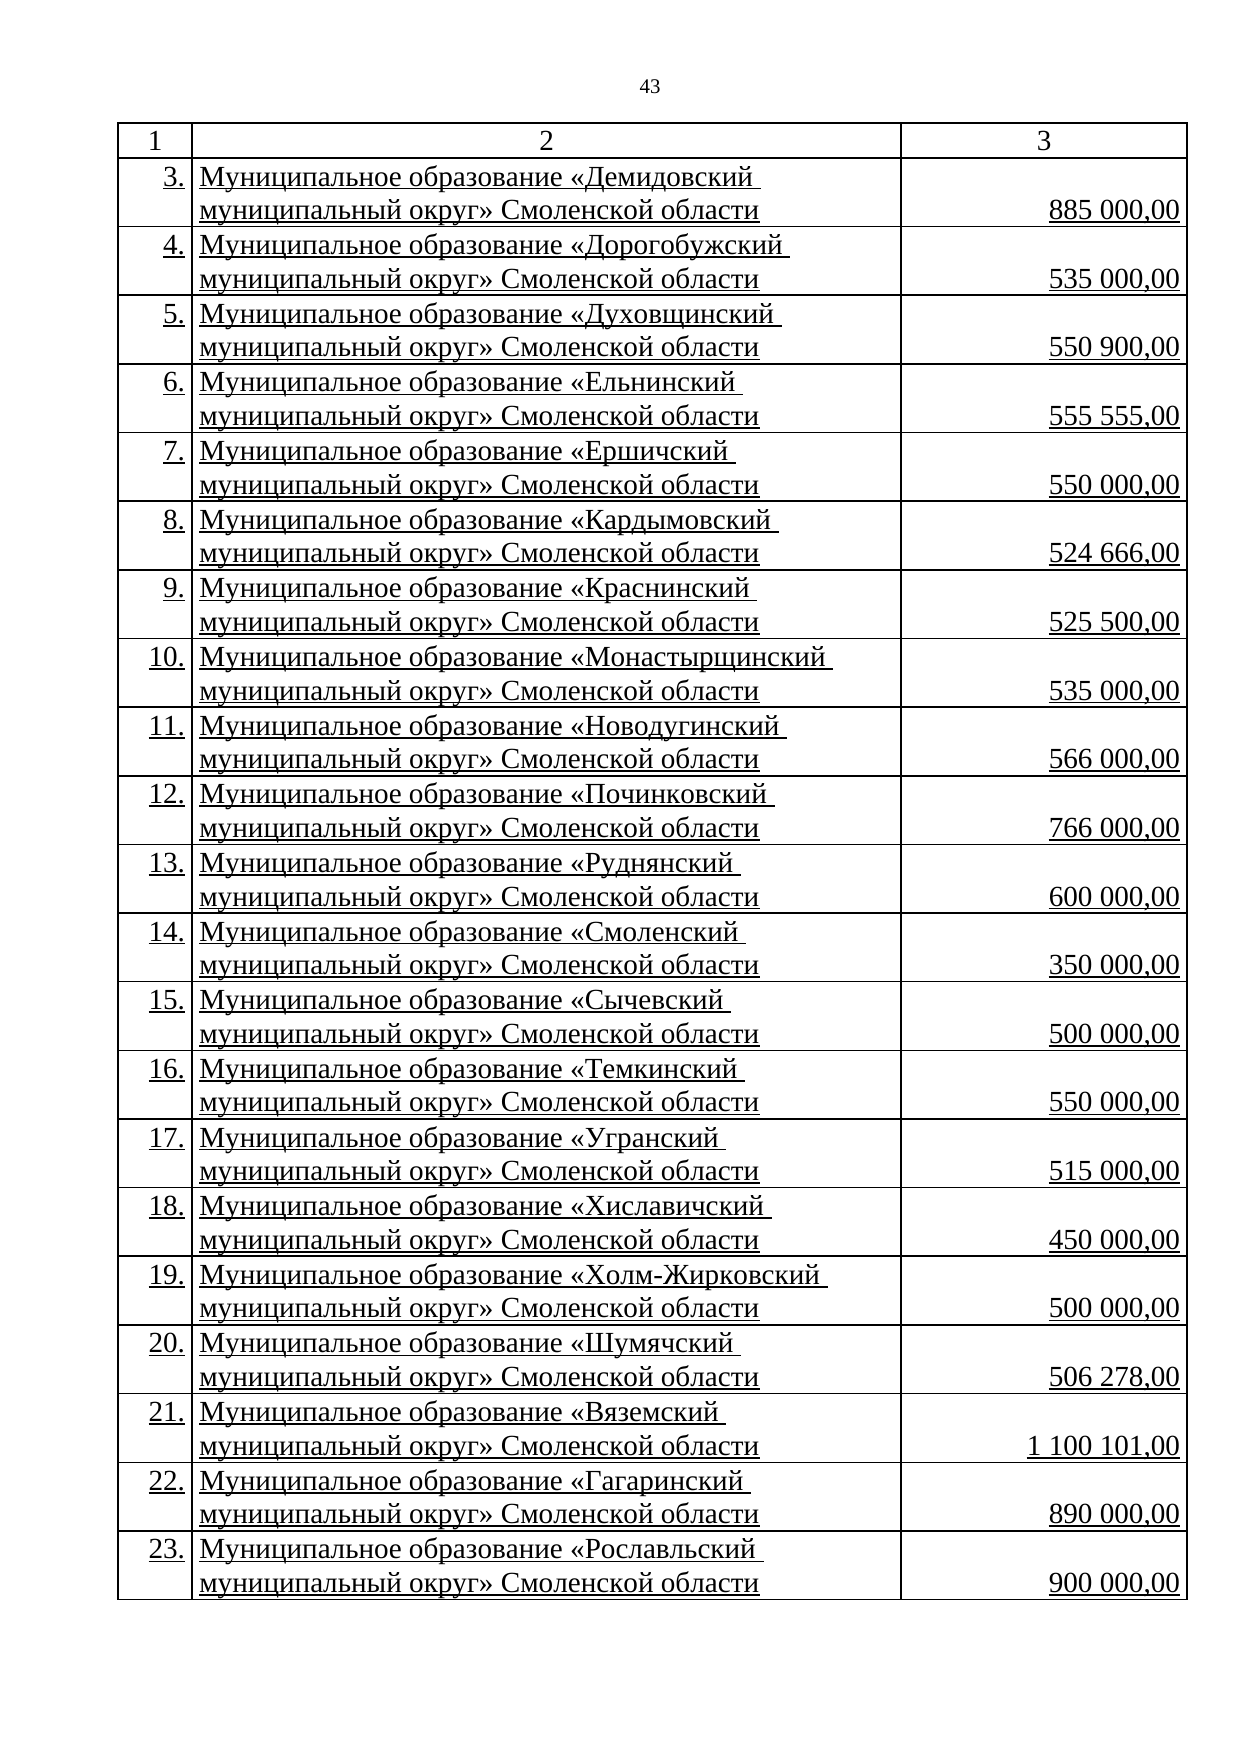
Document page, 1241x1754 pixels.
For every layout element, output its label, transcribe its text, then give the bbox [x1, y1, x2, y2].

table_cell Муниципальное образование «Демидовский муниципальный округ» Смоленской области [193, 159, 900, 226]
table_cell 555 555,00 [902, 365, 1186, 432]
table_cell Муниципальное образование «Угранский муниципальный округ» Смоленской области [193, 1120, 900, 1187]
table_cell Муниципальное образование «Холм-Жирковский муниципальный округ» Смоленской области [193, 1257, 900, 1324]
table_cell 10. [119, 639, 191, 706]
table_cell 500 000,00 [902, 982, 1186, 1049]
table_cell 535 000,00 [902, 639, 1186, 706]
table_cell 6. [119, 365, 191, 432]
table_cell 885 000,00 [902, 159, 1186, 226]
table_cell Муниципальное образование «Монастырщинский муниципальный округ» Смоленской области [193, 639, 900, 706]
table_cell Муниципальное образование «Новодугинский муниципальный округ» Смоленской области [193, 708, 900, 775]
table_cell 16. [119, 1051, 191, 1118]
table_cell Муниципальное образование «Ершичский муниципальный округ» Смоленской области [193, 433, 900, 500]
table_cell 18. [119, 1188, 191, 1255]
table_cell 9. [119, 571, 191, 638]
table_cell 515 000,00 [902, 1120, 1186, 1187]
table_cell 450 000,00 [902, 1188, 1186, 1255]
table_cell Муниципальное образование «Рославльский муниципальный округ» Смоленской области [193, 1532, 900, 1599]
table_cell 14. [119, 914, 191, 981]
table_cell Муниципальное образование «Починковский муниципальный округ» Смоленской области [193, 777, 900, 843]
table_cell 350 000,00 [902, 914, 1186, 981]
table_cell Муниципальное образование «Гагаринский муниципальный округ» Смоленской области [193, 1463, 900, 1530]
table_cell 900 000,00 [902, 1532, 1186, 1599]
table_cell Муниципальное образование «Руднянский муниципальный округ» Смоленской области [193, 845, 900, 912]
table_cell 8. [119, 502, 191, 569]
table_cell 4. [119, 227, 191, 294]
table_cell Муниципальное образование «Вяземский муниципальный округ» Смоленской области [193, 1394, 900, 1461]
table_cell Муниципальное образование «Смоленский муниципальный округ» Смоленской области [193, 914, 900, 981]
table_header 1 [119, 124, 191, 157]
table_cell 15. [119, 982, 191, 1049]
table_cell 11. [119, 708, 191, 775]
table_cell 890 000,00 [902, 1463, 1186, 1530]
table_cell Муниципальное образование «Темкинский муниципальный округ» Смоленской области [193, 1051, 900, 1118]
table_cell 17. [119, 1120, 191, 1187]
table_cell Муниципальное образование «Дорогобужский муниципальный округ» Смоленской области [193, 227, 900, 294]
table_cell 550 900,00 [902, 296, 1186, 363]
table_cell 21. [119, 1394, 191, 1461]
table_cell 13. [119, 845, 191, 912]
table_cell 535 000,00 [902, 227, 1186, 294]
table_cell Муниципальное образование «Шумячский муниципальный округ» Смоленской области [193, 1326, 900, 1393]
table_cell 524 666,00 [902, 502, 1186, 569]
table_header 2 [193, 124, 900, 157]
table_cell 600 000,00 [902, 845, 1186, 912]
table_header 3 [902, 124, 1186, 157]
table_cell 12. [119, 777, 191, 843]
table_cell 550 000,00 [902, 433, 1186, 500]
table_cell Муниципальное образование «Краснинский муниципальный округ» Смоленской области [193, 571, 900, 638]
table_cell Муниципальное образование «Ельнинский муниципальный округ» Смоленской области [193, 365, 900, 432]
table_cell 20. [119, 1326, 191, 1393]
table_cell 19. [119, 1257, 191, 1324]
table_cell 5. [119, 296, 191, 363]
table_cell 23. [119, 1532, 191, 1599]
table_cell 525 500,00 [902, 571, 1186, 638]
table_cell Муниципальное образование «Сычевский муниципальный округ» Смоленской области [193, 982, 900, 1049]
table_cell 566 000,00 [902, 708, 1186, 775]
table_cell 22. [119, 1463, 191, 1530]
table_cell 766 000,00 [902, 777, 1186, 843]
table_cell 3. [119, 159, 191, 226]
table_cell Муниципальное образование «Кардымовский муниципальный округ» Смоленской области [193, 502, 900, 569]
table_cell 7. [119, 433, 191, 500]
table_cell Муниципальное образование «Духовщинский муниципальный округ» Смоленской области [193, 296, 900, 363]
table_cell 1 100 101,00 [902, 1394, 1186, 1461]
table_cell Муниципальное образование «Хиславичский муниципальный округ» Смоленской области [193, 1188, 900, 1255]
table_cell 500 000,00 [902, 1257, 1186, 1324]
table_cell 506 278,00 [902, 1326, 1186, 1393]
table_cell 550 000,00 [902, 1051, 1186, 1118]
